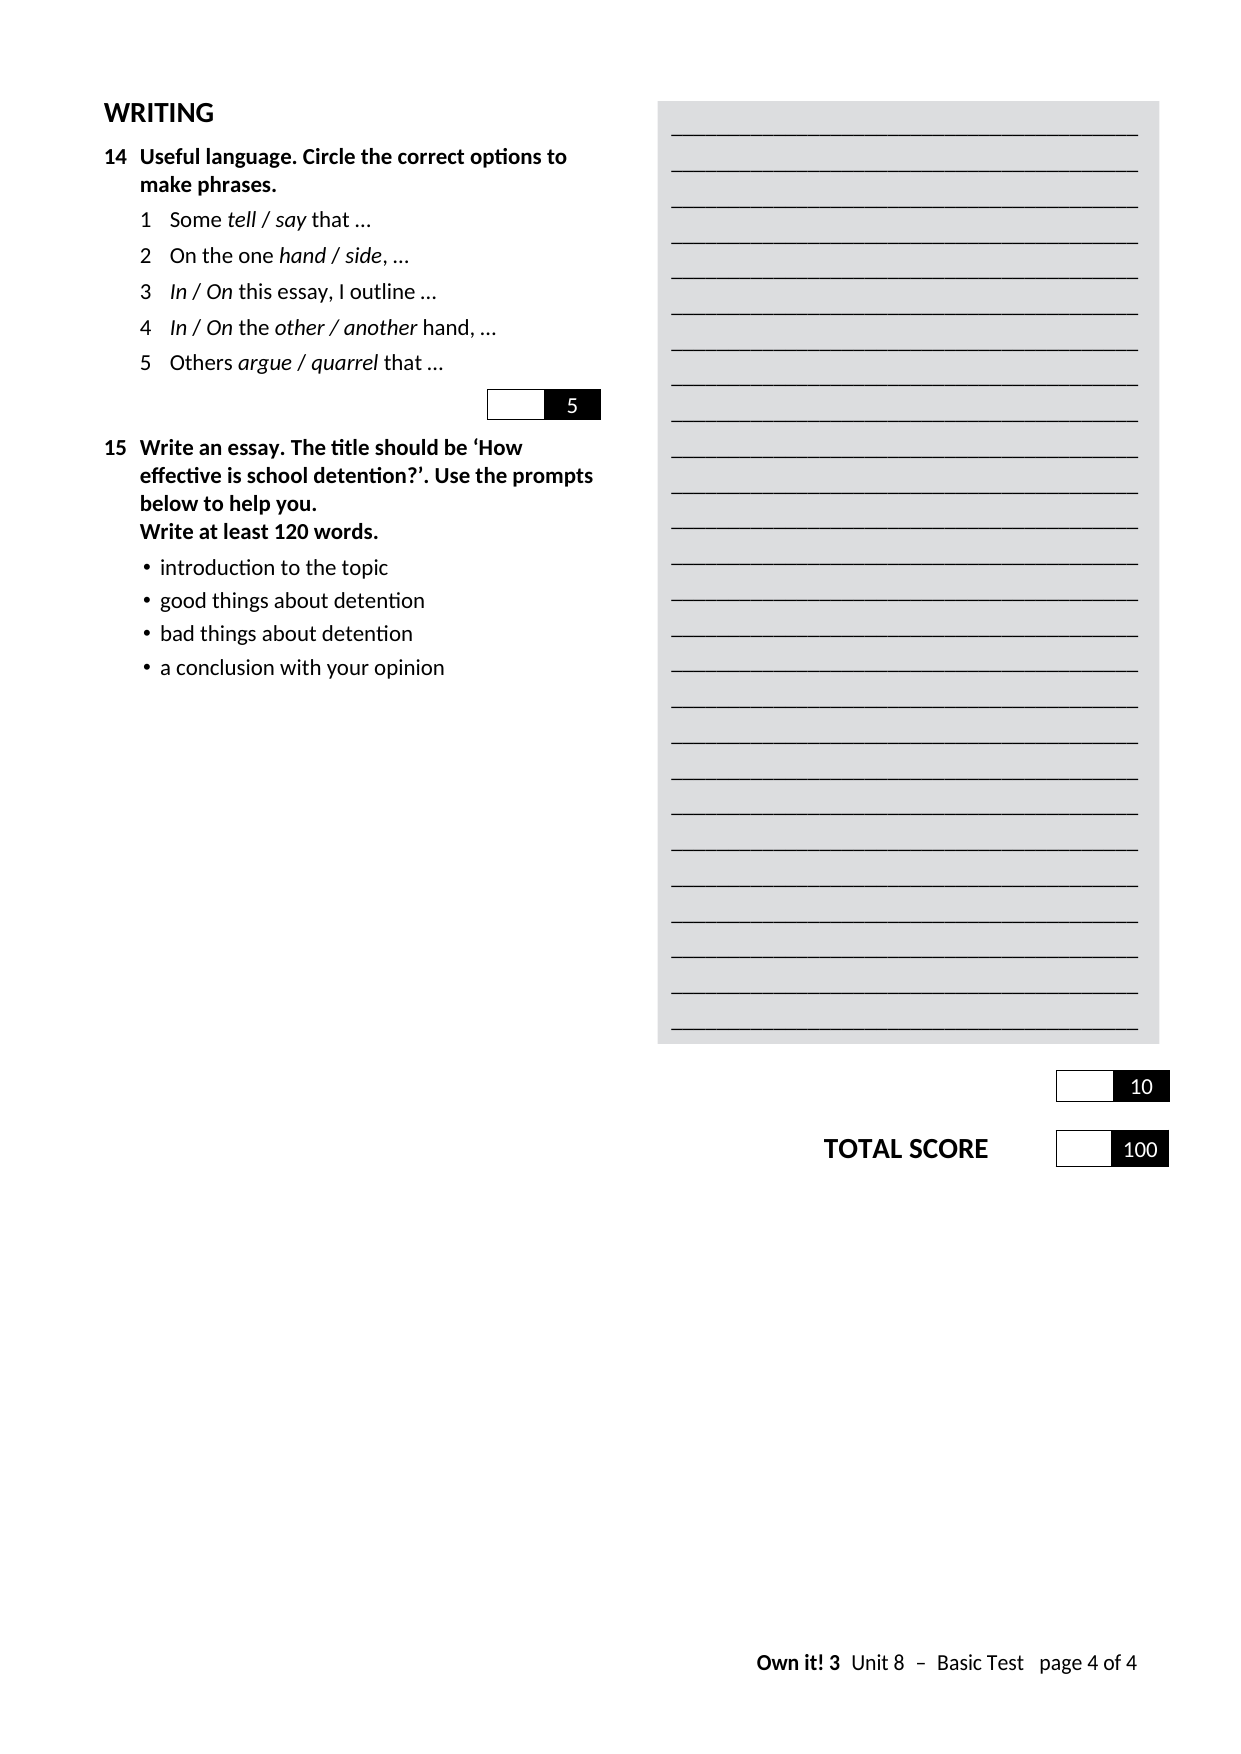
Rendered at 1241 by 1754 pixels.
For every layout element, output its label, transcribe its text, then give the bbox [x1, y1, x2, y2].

text _________________________________________ [671, 142, 1141, 175]
text _________________________________________ [671, 821, 1141, 854]
text 2 On the one hand / side, … [139, 236, 610, 269]
text _________________________________________ [671, 785, 1141, 818]
list good things about detention [142, 581, 610, 614]
text 14 Useful language. Circle the correct options to make phrases. [103, 142, 606, 198]
text _________________________________________ [671, 321, 1141, 354]
text _________________________________________ [671, 714, 1141, 747]
text _________________________________________ [671, 606, 1141, 640]
text _________________________________________ [671, 964, 1141, 997]
text _________________________________________ [671, 285, 1141, 318]
text WRITING [103, 94, 606, 129]
text _________________________________________ [671, 178, 1141, 211]
text _________________________________________ [671, 356, 1141, 390]
table_header [1057, 1071, 1113, 1101]
picture [657, 101, 1160, 1044]
text _________________________________________ [671, 213, 1141, 247]
text 1 Some tell / say that … [139, 200, 610, 234]
text _________________________________________ [671, 642, 1141, 676]
text _________________________________________ [671, 106, 1141, 139]
text _________________________________________ [671, 857, 1141, 890]
text _________________________________________ [671, 678, 1141, 711]
text _________________________________________ [671, 499, 1141, 533]
text _________________________________________ [671, 999, 1141, 1033]
table_header [1057, 1131, 1111, 1166]
text 15 Write an essay. The title should be ‘How effective is school detention?’. Use the prompts below to help you. Write at least 120 words. [103, 433, 606, 545]
text _________________________________________ [671, 535, 1141, 568]
text _________________________________________ [671, 749, 1141, 783]
text 3 In / On this essay, I outline … [139, 272, 610, 305]
list bad things about detention [142, 614, 610, 647]
text _________________________________________ [671, 928, 1141, 961]
table_header 10 [1114, 1071, 1169, 1101]
text _________________________________________ [671, 463, 1141, 497]
text _________________________________________ [671, 428, 1141, 461]
text _________________________________________ [671, 249, 1141, 282]
list introduction to the topic [142, 547, 610, 581]
text 4 In / On the other / another hand, … [139, 307, 610, 341]
table_header TOTAL SCORE [738, 1130, 1056, 1166]
table_header 100 [1112, 1131, 1168, 1166]
list a conclusion with your opinion [142, 647, 610, 681]
text 5 Others argue / quarrel that … [139, 343, 610, 377]
table_header [488, 390, 544, 419]
text _________________________________________ [671, 892, 1141, 926]
text _________________________________________ [671, 571, 1141, 604]
text _________________________________________ [671, 392, 1141, 425]
table_header 5 [545, 390, 600, 419]
